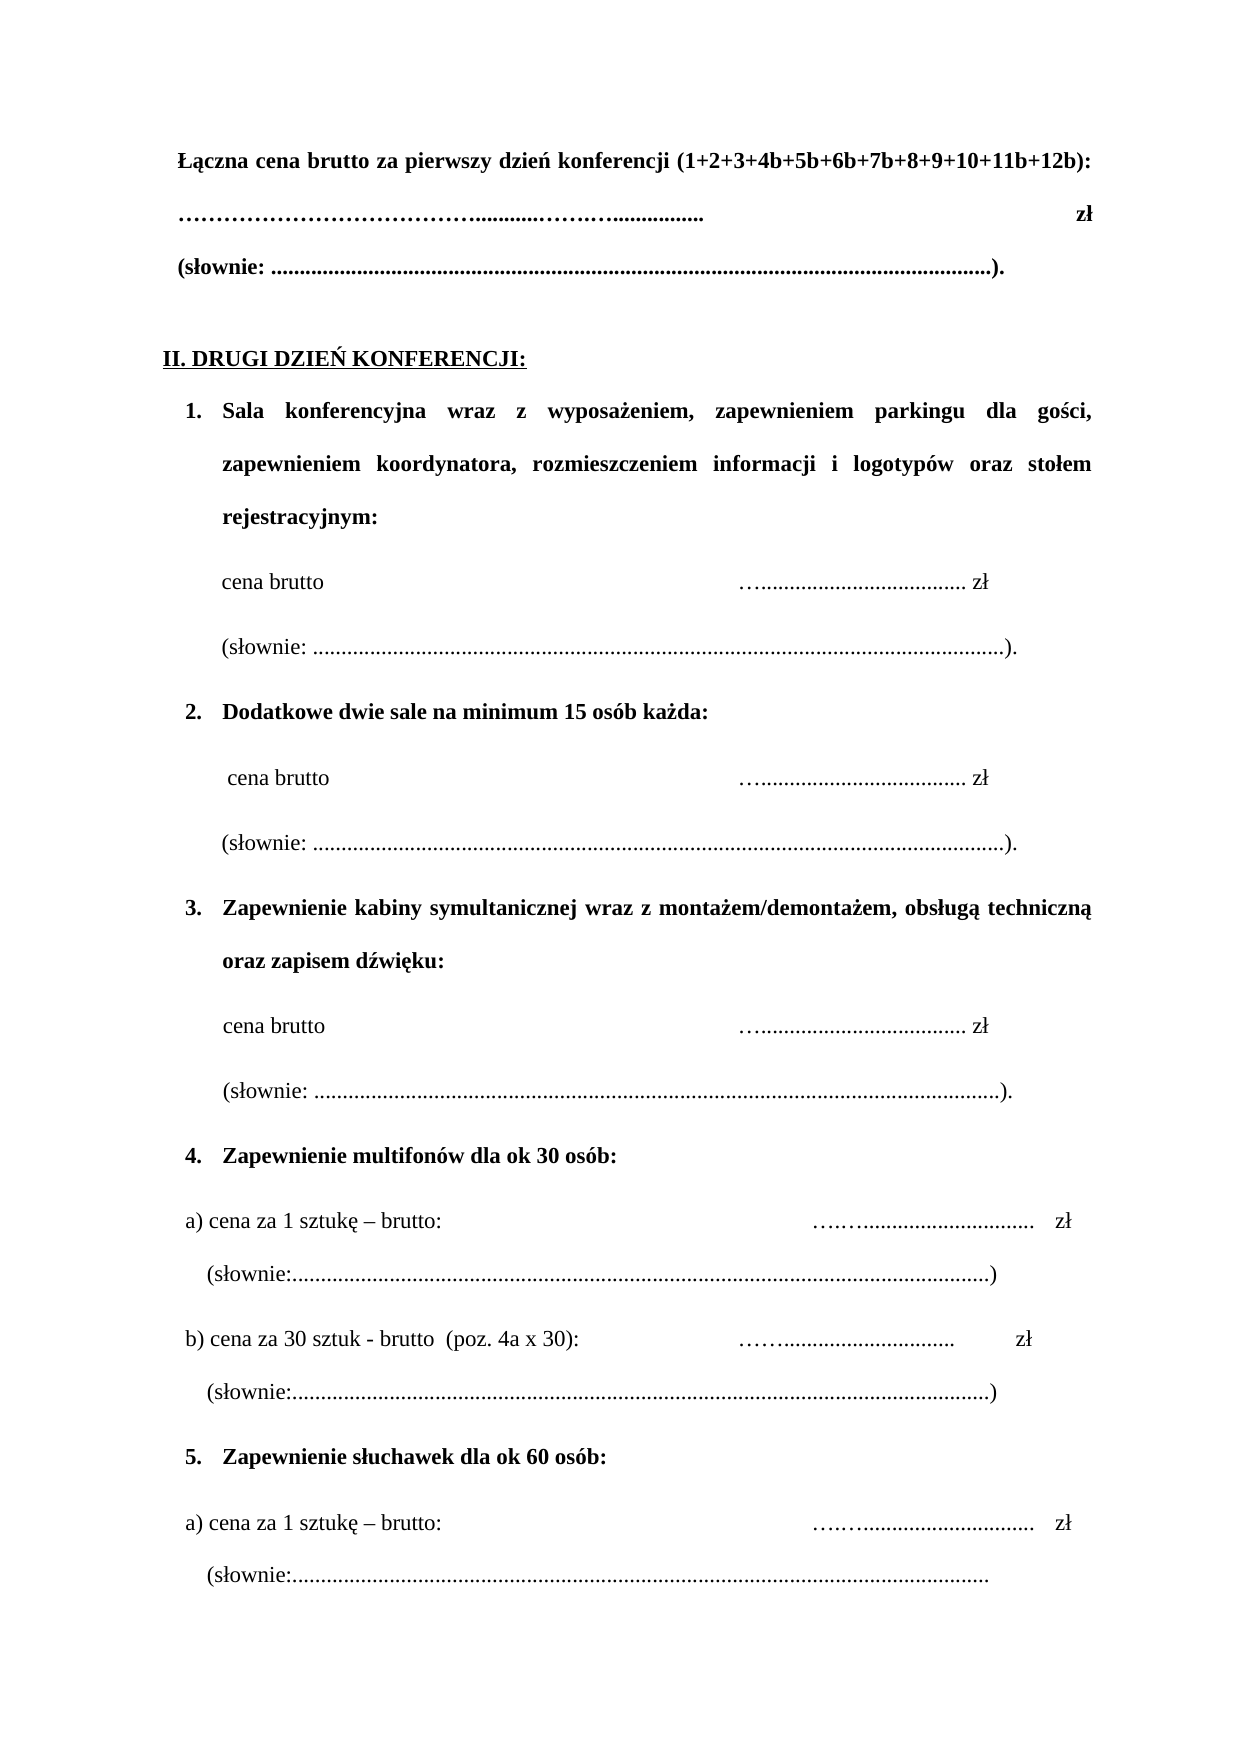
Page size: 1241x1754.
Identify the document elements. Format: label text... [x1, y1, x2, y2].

text a) cena za 1 sztukę – brutto: ….….............................. zł (słownie:.......................................................................................................................... [185, 1508, 1093, 1588]
text cena brutto ….................................... zł [223, 1012, 1093, 1038]
text (słownie: .........................................................................................................................). [148, 829, 1093, 855]
text cena brutto ….................................... zł [221, 568, 1093, 594]
list Dodatkowe dwie sale na minimum 15 osób każda: [185, 698, 1093, 725]
text Łączna cena brutto za pierwszy dzień konferencji (1+2+3+4b+5b+6b+7b+8+9+10+11b+12b): …………………………………...........…….…................ zł (słownie: ..............................................................................................................................). [177, 148, 1093, 279]
list Sala konferencyjna wraz z wyposażeniem, zapewnieniem parkingu dla gości, zapewnieniem koordynatora, rozmieszczeniem informacji i logotypów oraz stołem rejestracyjnym: [185, 397, 1093, 529]
list Zapewnienie słuchawek dla ok 60 osób: [185, 1443, 1093, 1470]
text b) cena za 30 sztuk - brutto (poz. 4a x 30): …….............................. zł (słownie:..........................................................................................................................) [185, 1325, 1093, 1404]
list Zapewnienie multifonów dla ok 30 osób: [185, 1142, 1093, 1169]
text a) cena za 1 sztukę – brutto: ….….............................. zł (słownie:..........................................................................................................................) [185, 1207, 1093, 1287]
text cena brutto ….................................... zł [221, 763, 1093, 790]
list Zapewnienie kabiny symultanicznej wraz z montażem/demontażem, obsługą techniczną oraz zapisem dźwięku: [185, 894, 1093, 973]
text (słownie: .........................................................................................................................). [221, 633, 1093, 659]
text II. DRUGI DZIEŃ KONFERENCJI: [162, 344, 1093, 371]
text (słownie: ........................................................................................................................). [223, 1077, 1093, 1103]
